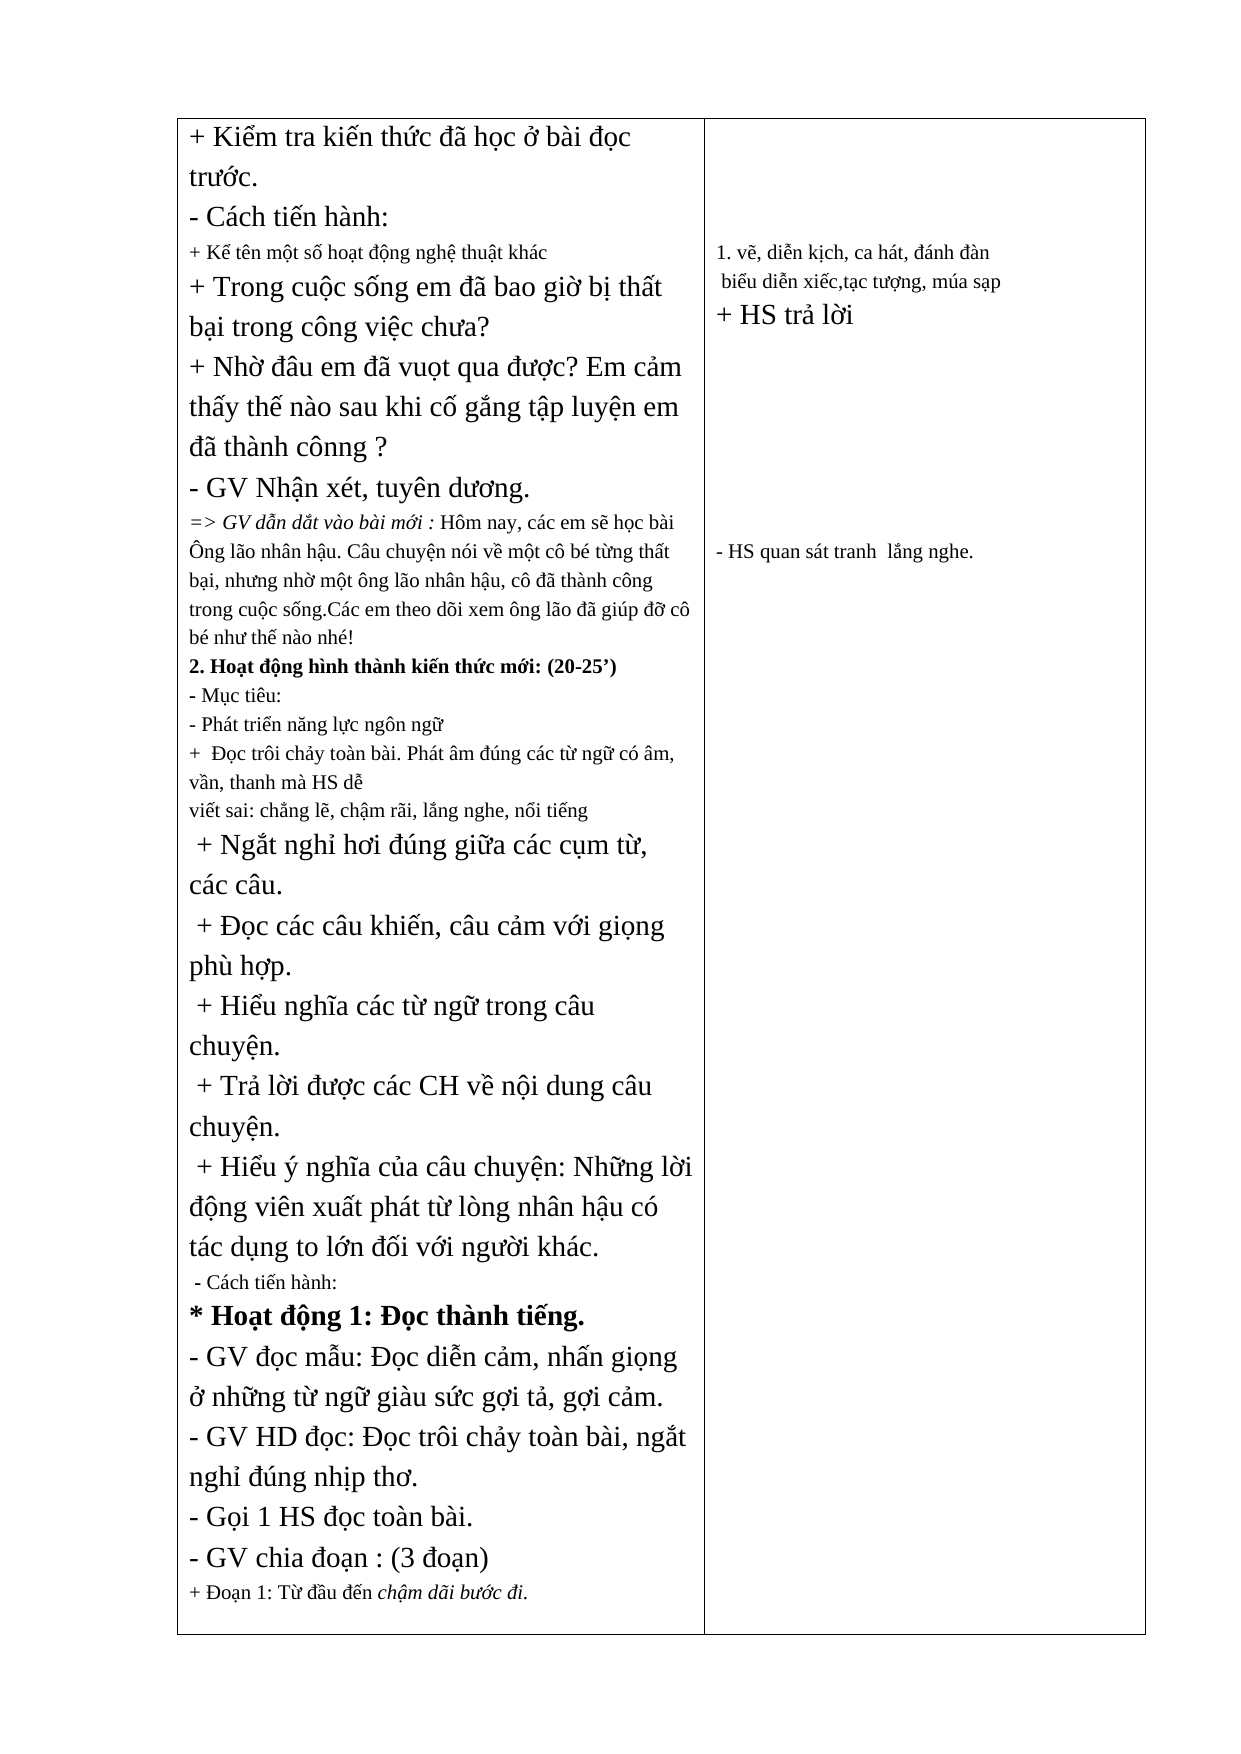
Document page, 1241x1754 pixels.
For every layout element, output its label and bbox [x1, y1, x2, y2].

table_cell [705, 119, 1145, 1634]
table_cell [178, 119, 704, 1634]
